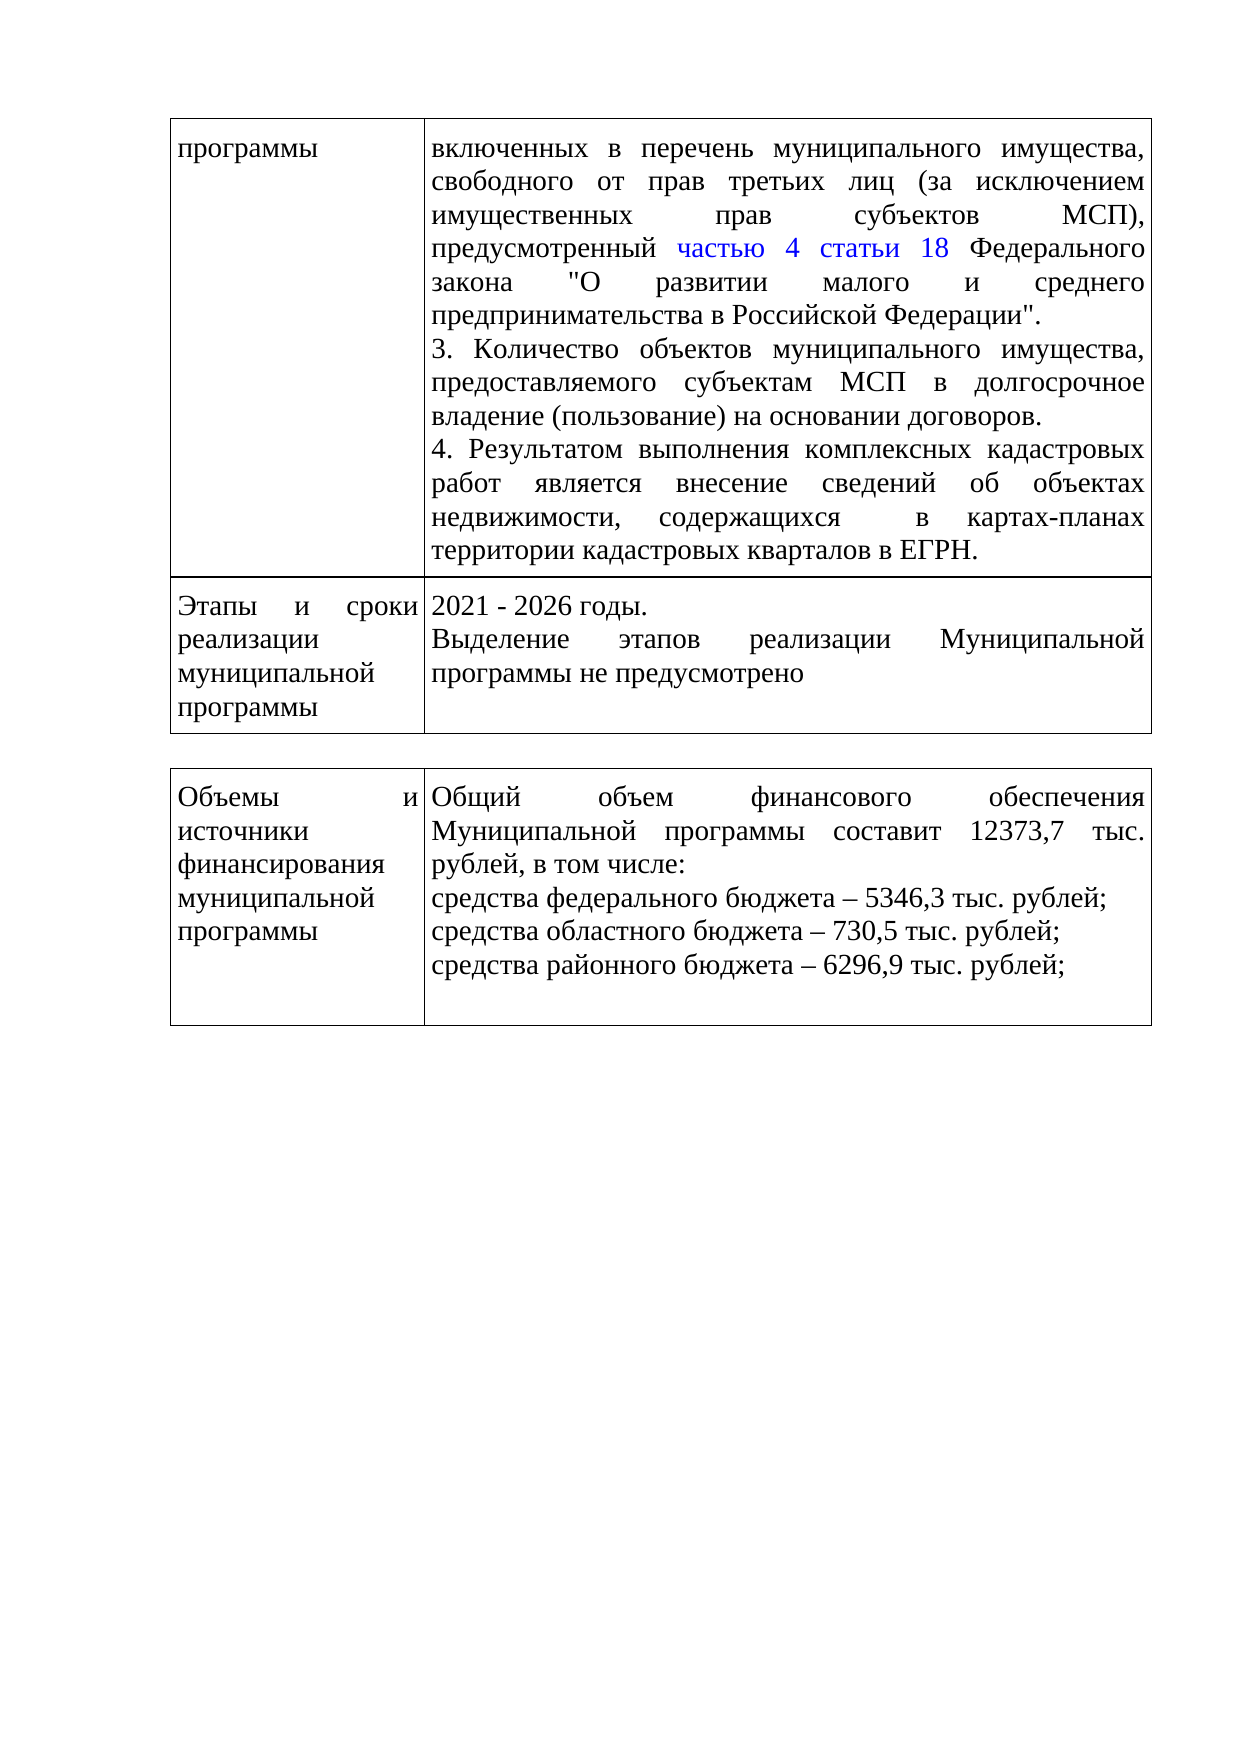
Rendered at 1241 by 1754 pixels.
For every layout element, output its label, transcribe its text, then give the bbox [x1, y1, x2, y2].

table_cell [171, 119, 424, 576]
table_header Объемы и источники финансирования муниципальной программы [171, 769, 424, 1024]
table_cell Этапы и сроки реализации муниципальной программы [171, 578, 424, 733]
table_header Общий объем финансового обеспечения Муниципальной программы составит 12373,7 тыс. рублей, в том числе: средства федерального бюджета – 5346,3 тыс. рублей; средства областного бюджета – 730,5 тыс. рублей; средства районного бюджета – 6296,9 тыс. рублей; [425, 769, 1151, 1024]
table_cell 2021 - 2026 годы. Выделение этапов реализации Муниципальной программы не предусмотрено [425, 578, 1151, 733]
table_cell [425, 119, 1151, 576]
